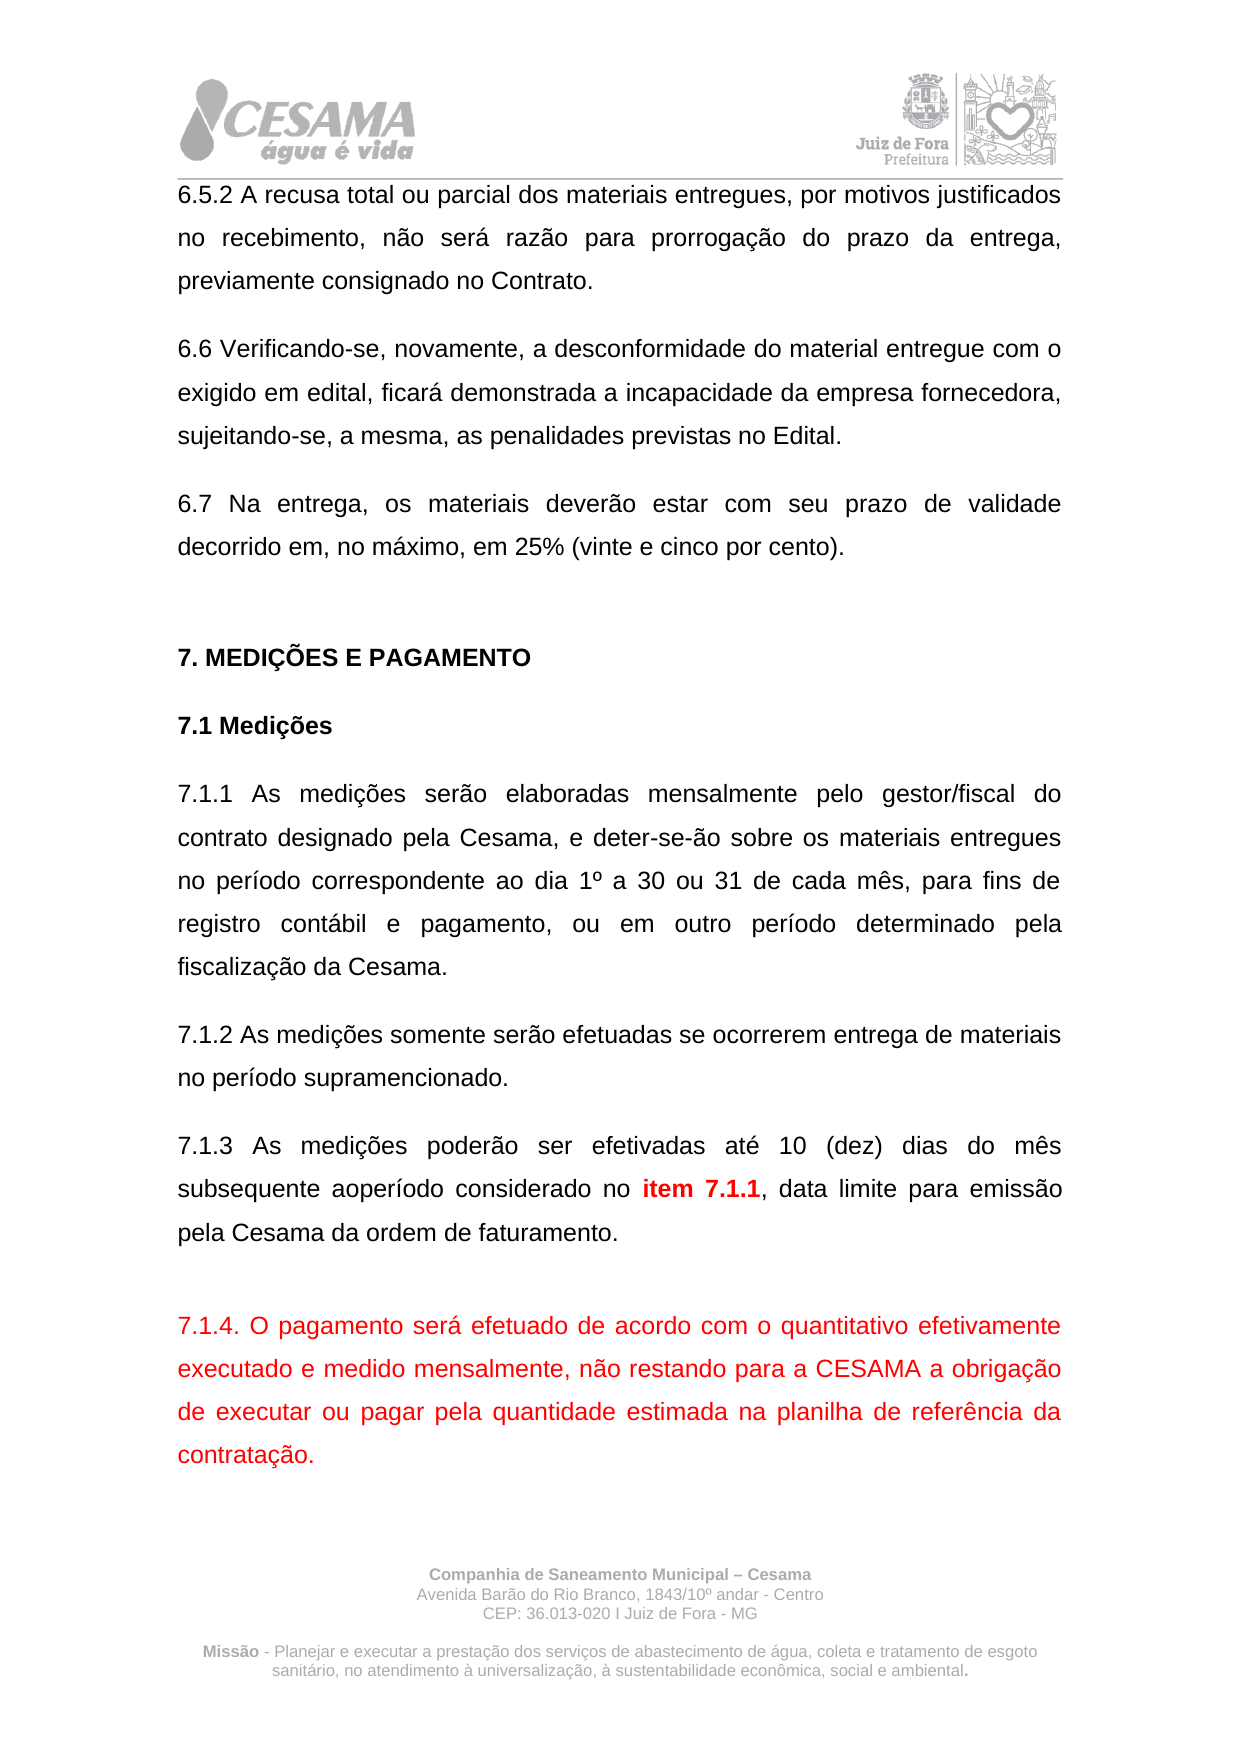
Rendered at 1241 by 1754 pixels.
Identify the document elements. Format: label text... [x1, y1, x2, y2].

text 6.6 Verificando-se, novamente, a desconformidade do material entregue com o exigido em edital, ficará demonstrada a incapacidade da empresa fornecedora, sujeitando-se, a mesma, as penalidades previstas no Edital. [177, 334, 1063, 449]
text 7.1.1 As medições serão elaboradas mensalmente pelo gestor/fiscal do contrato designado pela Cesama, e deter-se-ão sobre os materiais entregues no período correspondente ao dia 1º a 30 ou 31 de cada mês, para fins de registro contábil e pagamento, ou em outro período determinado pela fiscalização da Cesama. [177, 779, 1063, 981]
text 6.5.2 A recusa total ou parcial dos materiais entregues, por motivos justificados no recebimento, não será razão para prorrogação do prazo da entrega, previamente consignado no Contrato. [177, 180, 1063, 295]
text 7.1.3 As medições poderão ser efetivadas até 10 (dez) dias do mês subsequente aoperíodo considerado no item 7.1.1, data limite para emissão pela Cesama da ordem de faturamento. [177, 1131, 1063, 1246]
text 7.1.2 As medições somente serão efetuadas se ocorrerem entrega de materiais no período supramencionado. [177, 1020, 1063, 1092]
text 7.1 Medições [177, 711, 1063, 740]
text 7.1.4. O pagamento será efetuado de acordo com o quantitativo efetivamente executado e medido mensalmente, não restando para a CESAMA a obrigação de executar ou pagar pela quantidade estimada na planilha de referência da contratação. [177, 1311, 1063, 1469]
text 7. MEDIÇÕES E PAGAMENTO [177, 643, 1063, 672]
text 6.7 Na entrega, os materiais deverão estar com seu prazo de validade decorrido em, no máximo, em 25% (vinte e cinco por cento). [177, 489, 1063, 561]
picture [177, 73, 1064, 180]
